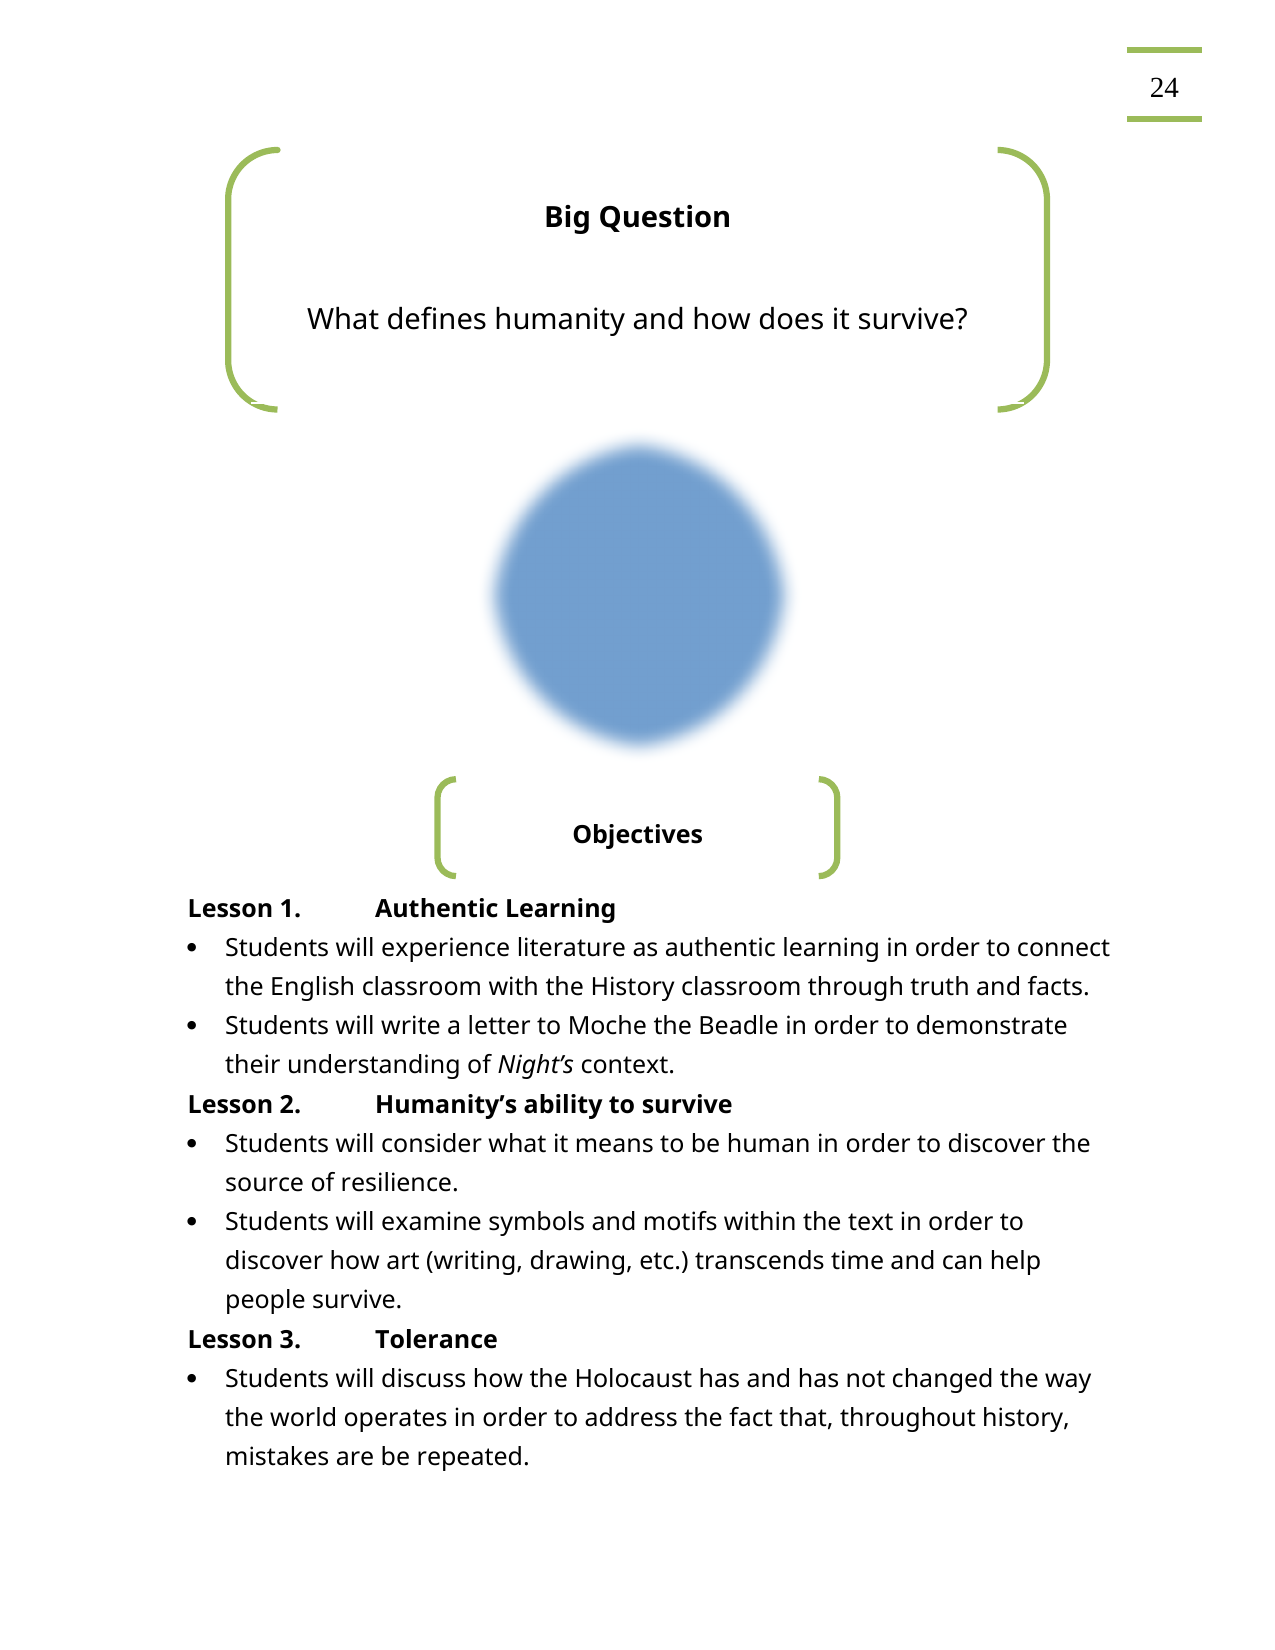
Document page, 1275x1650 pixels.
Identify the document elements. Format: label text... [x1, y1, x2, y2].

list Humanity’s ability to survive [187, 1086, 1125, 1120]
list Students will examine symbols and motifs within the text in order to discover how art (writing, drawing, etc.) transcends time and can help people survive. [187, 1204, 1125, 1316]
list Authentic Learning [187, 891, 1125, 924]
list Students will experience literature as authentic learning in order to connect the English classroom with the History classroom through truth and facts. [187, 930, 1125, 1003]
list Students will consider what it means to be human in order to discover the source of resilience. [187, 1126, 1125, 1199]
list Tolerance [187, 1321, 1125, 1355]
list Students will discuss how the Holocaust has and has not changed the way the world operates in order to address the fact that, throughout history, mistakes are be repeated. [187, 1361, 1125, 1473]
list Students will write a letter to Moche the Beadle in order to demonstrate their understanding of Night’s context. [187, 1008, 1125, 1081]
